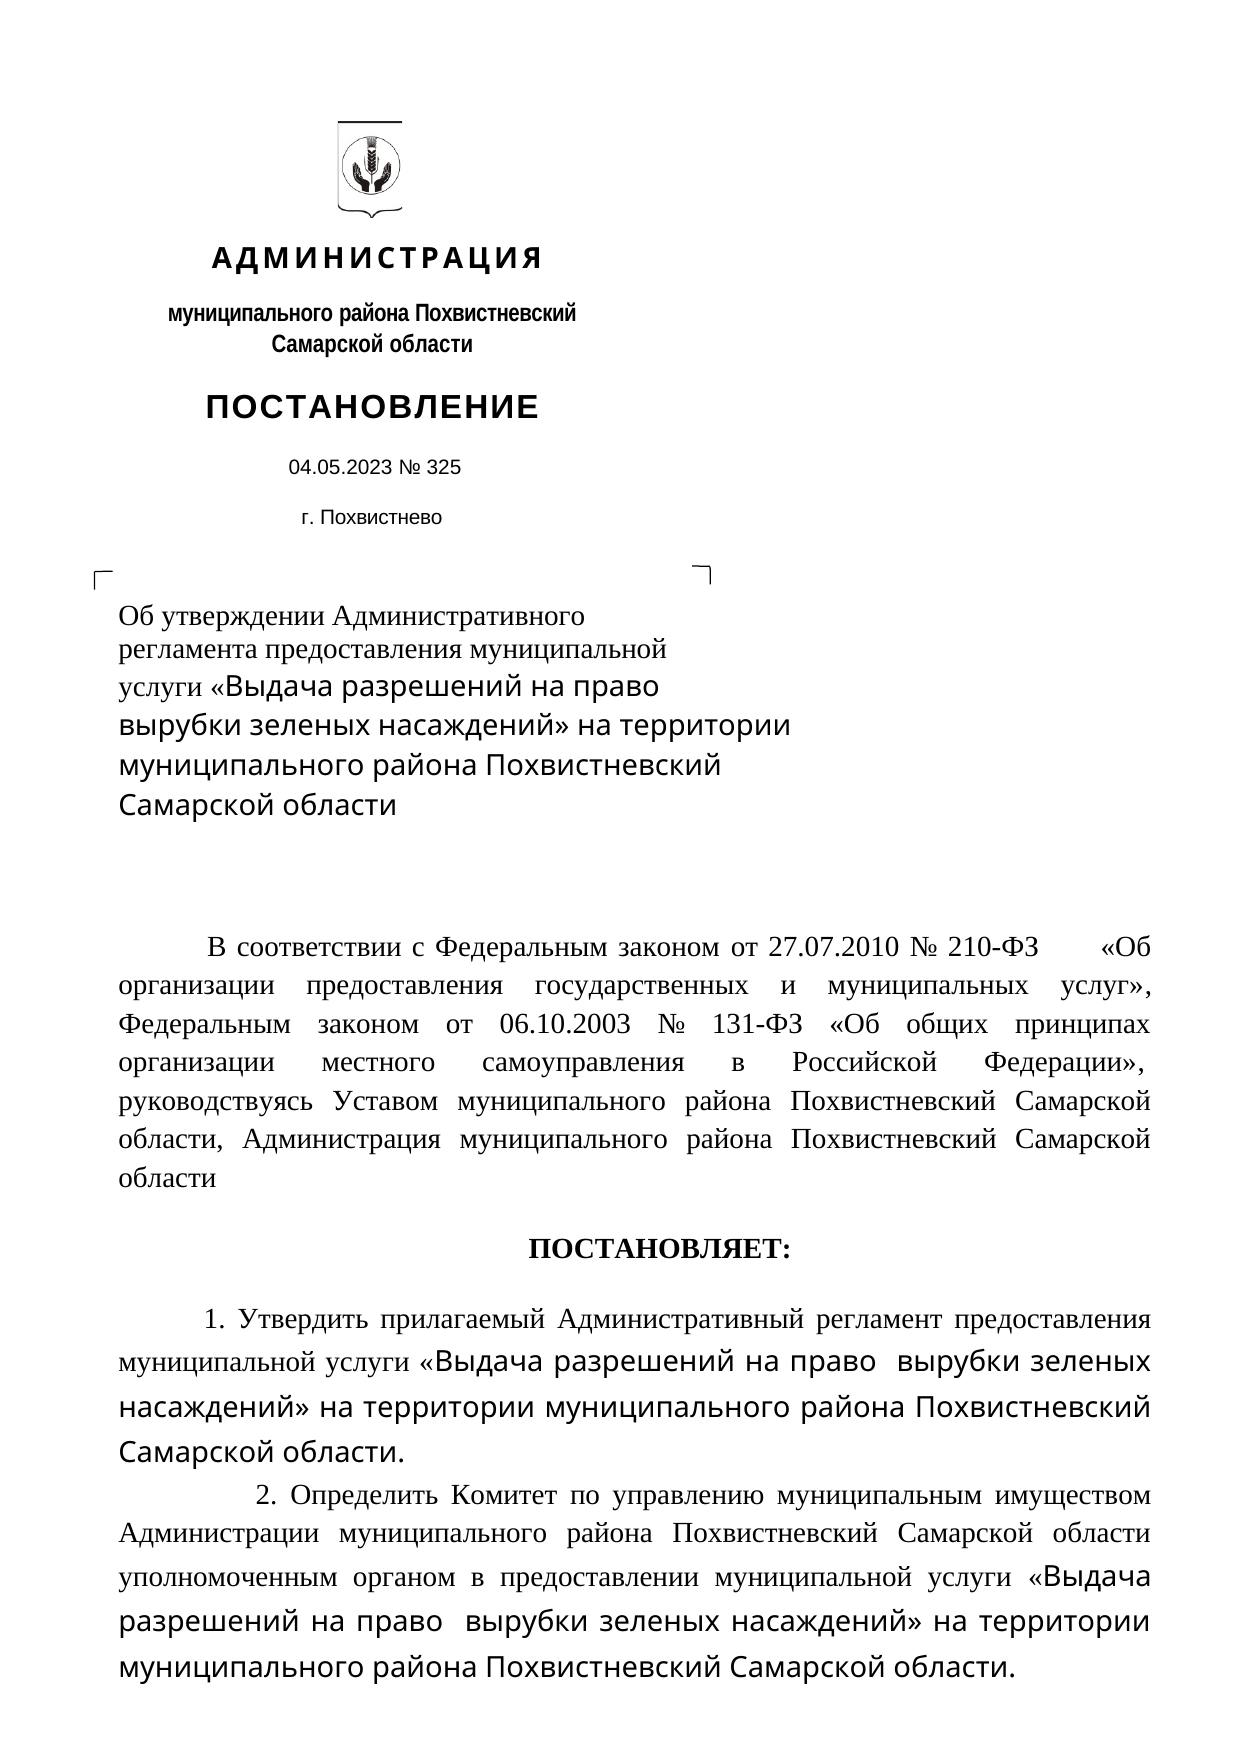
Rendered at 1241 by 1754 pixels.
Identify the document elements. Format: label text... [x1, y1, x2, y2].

table_header АДМИНИСТРАЦИЯ муниципального района Похвистневский Самарской области ПОСТАНОВЛЕНИЕ 04.05.2023 № 325 г. Похвистнево [137, 118, 607, 598]
text 2. Определить Комитет по управлению муниципальным имуществом Администрации муниципального района Похвистневский Самарской области уполномоченным органом в предоставлении муниципальной услуги «Выдача разрешений на право вырубки зеленых насаждений» на территории муниципального района Похвистневский Самарской области. [118, 1477, 1152, 1686]
text регламента предоставления муниципальной [118, 631, 1152, 665]
text услуги «Выдача разрешений на право [118, 665, 1152, 705]
text ПОСТАНОВЛЯЕТ: [118, 1231, 1152, 1297]
text Самарской области [118, 784, 1152, 824]
text 1. Утвердить прилагаемый Административный регламент предоставления муниципальной услуги «Выдача разрешений на право вырубки зеленых насаждений» на территории муниципального района Похвистневский Самарской области. [118, 1301, 1152, 1471]
text В соответствии с Федеральным законом от 27.07.2010 № 210-ФЗ «Об организации предоставления государственных и муниципальных услуг», Федеральным законом от 06.10.2003 № 131-ФЗ «Об общих принципах организации местного самоуправления в Российской Федерации», руководствуясь Уставом муниципального района Похвистневский Самарской области, Администрация муниципального района Похвистневский Самарской области [118, 929, 1152, 1194]
text муниципального района Похвистневский [118, 744, 1152, 784]
picture [336, 121, 402, 216]
text Об утверждении Административного [118, 598, 1152, 631]
text вырубки зеленых насаждений» на территории [118, 705, 1152, 744]
